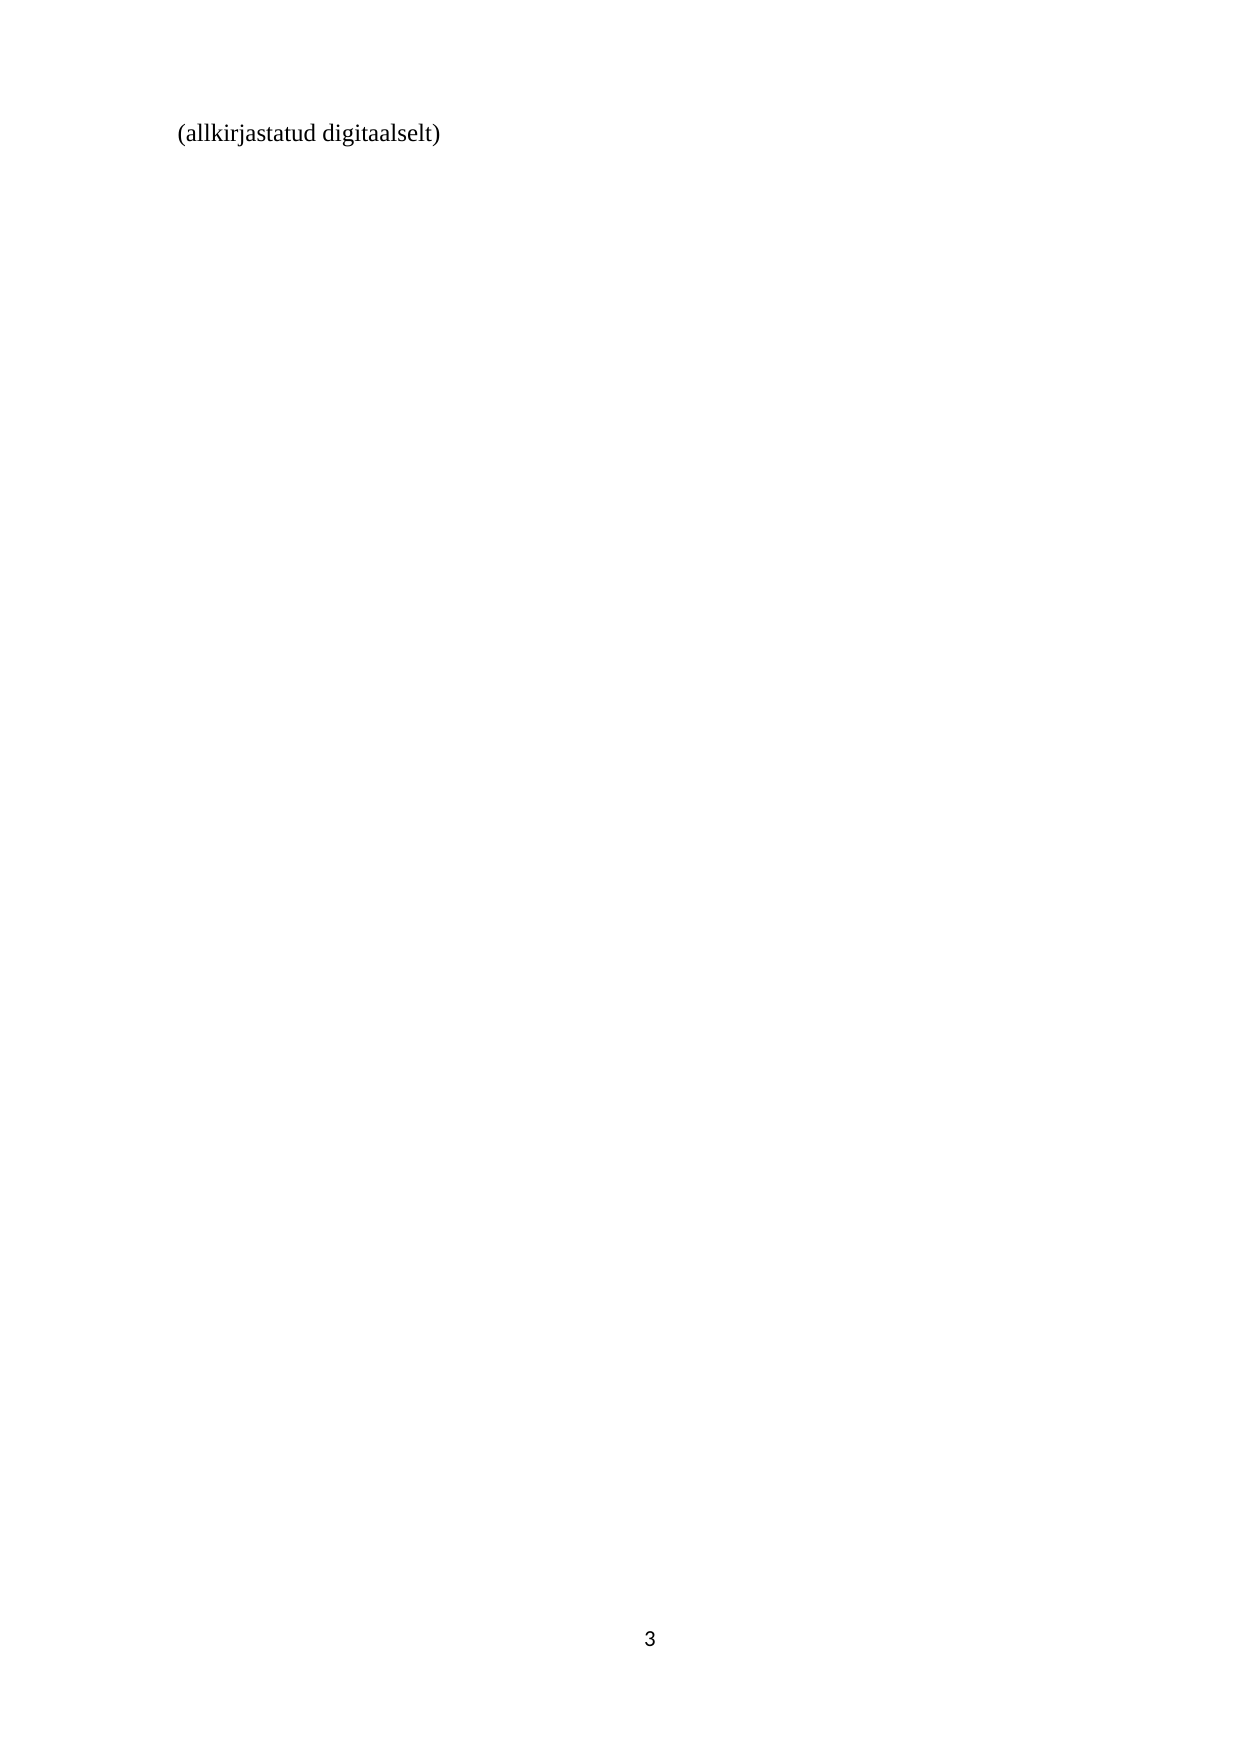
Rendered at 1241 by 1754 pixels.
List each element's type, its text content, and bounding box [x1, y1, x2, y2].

text (allkirjastatud digitaalselt) [177, 118, 1122, 147]
